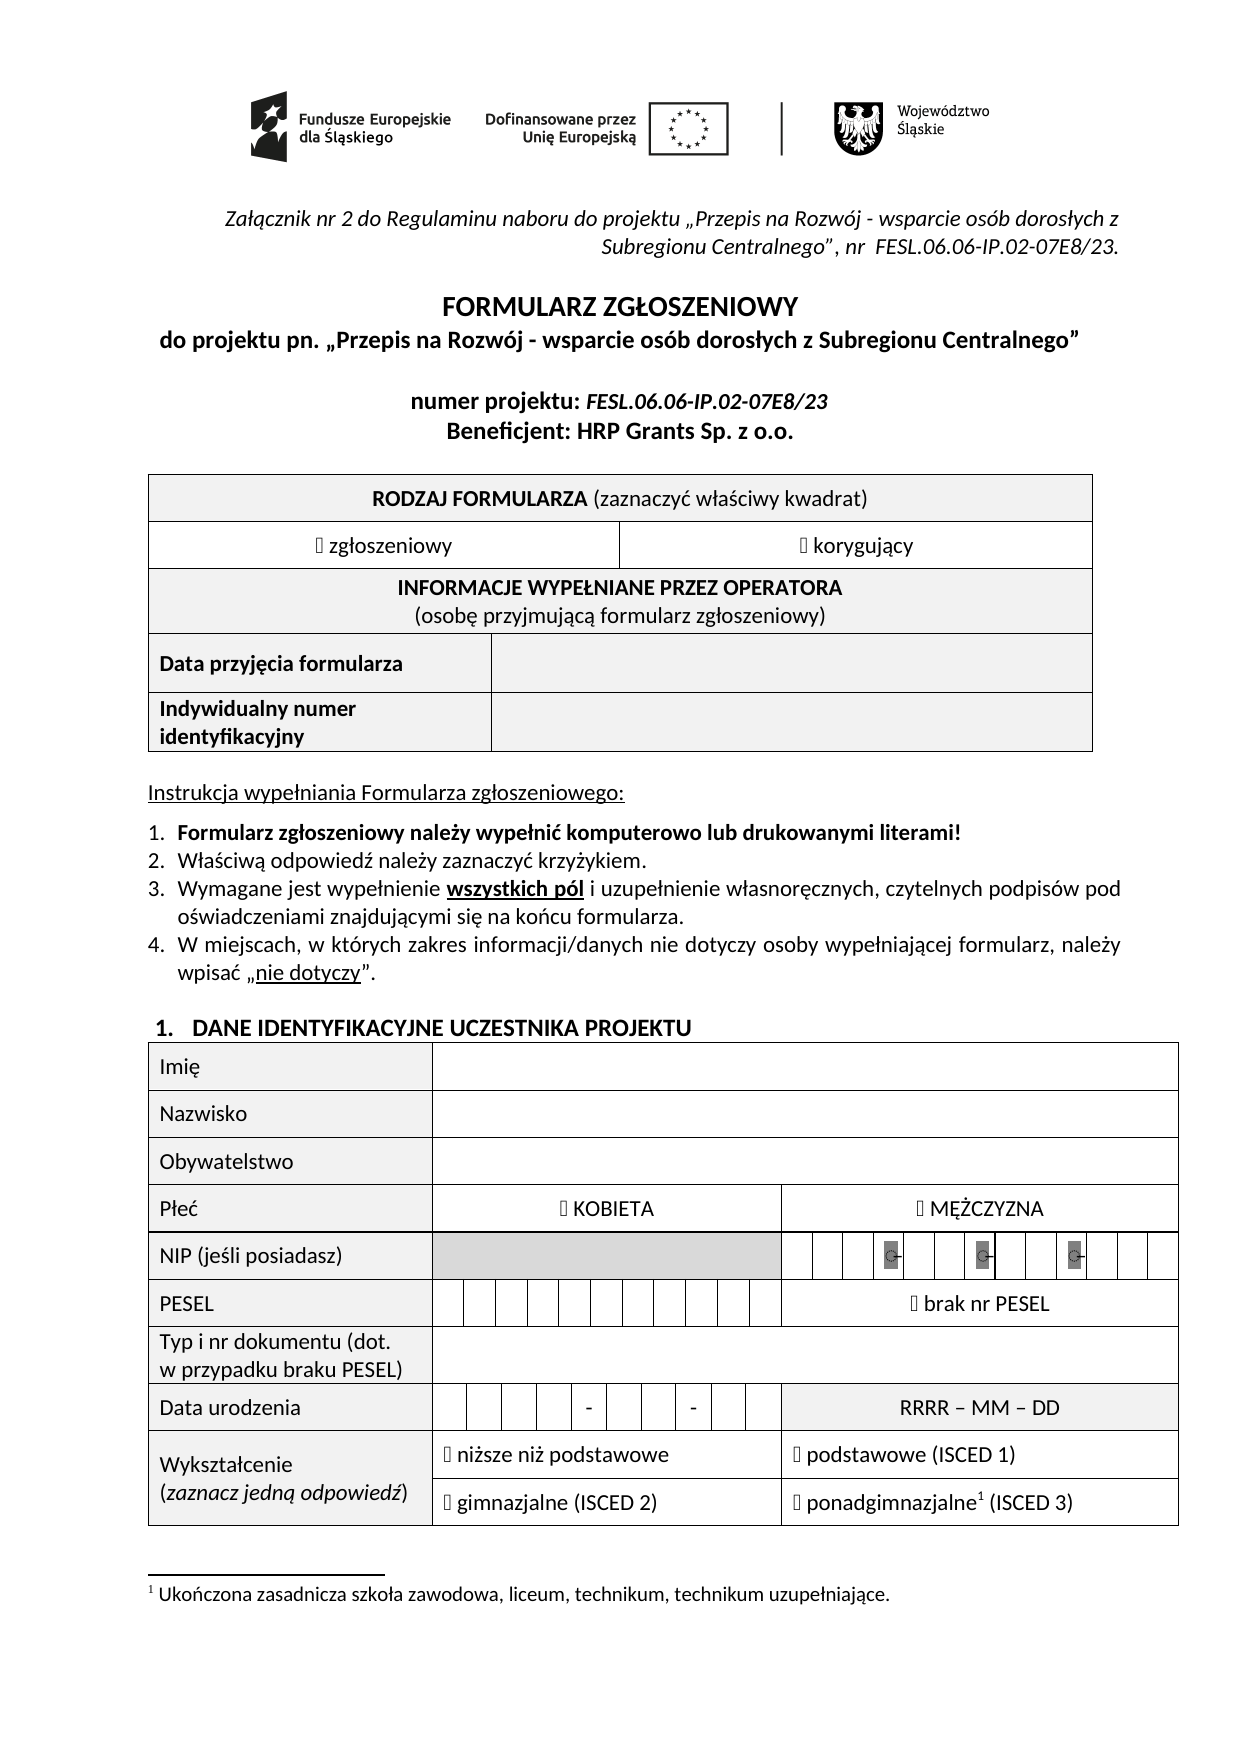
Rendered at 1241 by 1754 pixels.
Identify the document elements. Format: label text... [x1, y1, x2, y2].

picture [233, 73, 1007, 180]
table_cell Wykształcenie (zaznacz jedną odpowiedź) [149, 1431, 432, 1525]
text Beneficjent: HRP Grants Sp. z o.o. [148, 415, 1093, 446]
list Formularz zgłoszeniowy należy wypełnić komputerowo lub drukowanymi literami! [148, 818, 1122, 846]
table_cell - [676, 1384, 711, 1430]
table_cell [492, 693, 1092, 751]
table_cell [433, 1138, 1178, 1184]
table_cell [433, 1280, 463, 1326]
table_cell MĘŻCZYZNA [782, 1185, 1178, 1231]
table_cell [935, 1233, 964, 1279]
table_header [433, 1043, 1178, 1089]
text Instrukcja wypełniania Formularza zgłoszeniowego: [148, 778, 1122, 806]
table_cell Nazwisko [149, 1091, 432, 1137]
list Właściwą odpowiedź należy zaznaczyć krzyżykiem. [148, 846, 1122, 874]
table_header Imię [149, 1043, 432, 1089]
table_cell PESEL [149, 1280, 432, 1326]
table_cell [433, 1327, 1178, 1383]
table_cell [467, 1384, 501, 1430]
table_cell ponadgimnazjalne (ISCED 3) [782, 1479, 1178, 1525]
table_cell [464, 1280, 495, 1326]
table_cell [502, 1384, 536, 1430]
table_cell [1087, 1233, 1117, 1279]
list W miejscach, w których zakres informacji/danych nie dotyczy osoby wypełniającej formularz, należy wpisać „nie dotyczy”. [148, 930, 1122, 986]
table_cell ̶ [874, 1233, 903, 1279]
text do projektu pn. „Przepis na Rozwój - wsparcie osób dorosłych z Subregionu Centralnego” [148, 324, 1093, 354]
table_cell Obywatelstwo [149, 1138, 432, 1184]
table_cell [433, 1233, 781, 1279]
table_cell [843, 1233, 873, 1279]
table_cell [746, 1384, 781, 1430]
table_cell Indywidualny numer identyfikacyjny [149, 693, 491, 751]
table_cell korygujący [620, 522, 1092, 568]
table_cell [537, 1384, 571, 1430]
list DANE IDENTYFIKACYJNE UCZESTNIKA PROJEKTU [154, 1012, 1122, 1042]
table_cell [904, 1233, 934, 1279]
table_cell Płeć [149, 1185, 432, 1231]
table_cell [623, 1280, 653, 1326]
table_header RODZAJ FORMULARZA (zaznaczyć właściwy kwadrat) [149, 475, 1092, 521]
table_cell [433, 1091, 1178, 1137]
table_cell [782, 1233, 812, 1279]
table_cell KOBIETA [433, 1185, 781, 1231]
table_cell [712, 1384, 745, 1430]
table_cell [686, 1280, 717, 1326]
table_cell ̶ [1057, 1233, 1086, 1279]
table_cell [718, 1280, 749, 1326]
table_cell [496, 1280, 527, 1326]
table_cell gimnazjalne (ISCED 2) [433, 1479, 781, 1525]
table_cell zgłoszeniowy [149, 522, 619, 568]
text numer projektu: FESL.06.06-IP.02-07E8/23 [148, 385, 1093, 415]
table_cell [1026, 1233, 1056, 1279]
table_cell [559, 1280, 590, 1326]
list Wymagane jest wypełnienie wszystkich pól i uzupełnienie własnoręcznych, czytelnych podpisów pod oświadczeniami znajdującymi się na końcu formularza. [148, 874, 1122, 930]
table_cell RRRR – MM – DD [782, 1384, 1178, 1430]
table_cell [654, 1280, 685, 1326]
table_cell - [572, 1384, 606, 1430]
table_cell [433, 1384, 466, 1430]
table_cell podstawowe (ISCED 1) [782, 1431, 1178, 1478]
table_cell INFORMACJE WYPEŁNIANE PRZEZ OPERATORA (osobę przyjmującą formularz zgłoszeniowy) [149, 569, 1092, 633]
text Załącznik nr 2 do Regulaminu naboru do projektu „Przepis na Rozwój - wsparcie osób dorosłych z Subregionu Centralnego”, nr FESL.06.06-IP.02-07E8/23. [118, 204, 1122, 260]
table_cell [492, 634, 1092, 692]
table_cell Data przyjęcia formularza [149, 634, 491, 692]
table_cell [528, 1280, 558, 1326]
text FORMULARZ ZGŁOSZENIOWY [148, 288, 1093, 324]
table_cell [750, 1280, 781, 1326]
table_cell [996, 1233, 1025, 1279]
table_cell [1148, 1233, 1178, 1279]
table_cell brak nr PESEL [782, 1280, 1178, 1326]
table_cell Data urodzenia [149, 1384, 432, 1430]
table_cell [642, 1384, 675, 1430]
table_cell [607, 1384, 641, 1430]
table_cell ̶ [965, 1233, 994, 1279]
table_cell [813, 1233, 842, 1279]
table_cell niższe niż podstawowe [433, 1431, 781, 1478]
table_cell [591, 1280, 622, 1326]
table_cell NIP (jeśli posiadasz) [149, 1233, 432, 1279]
table_cell [1118, 1233, 1147, 1279]
table_cell Typ i nr dokumentu (dot. w przypadku braku PESEL) [149, 1327, 432, 1383]
